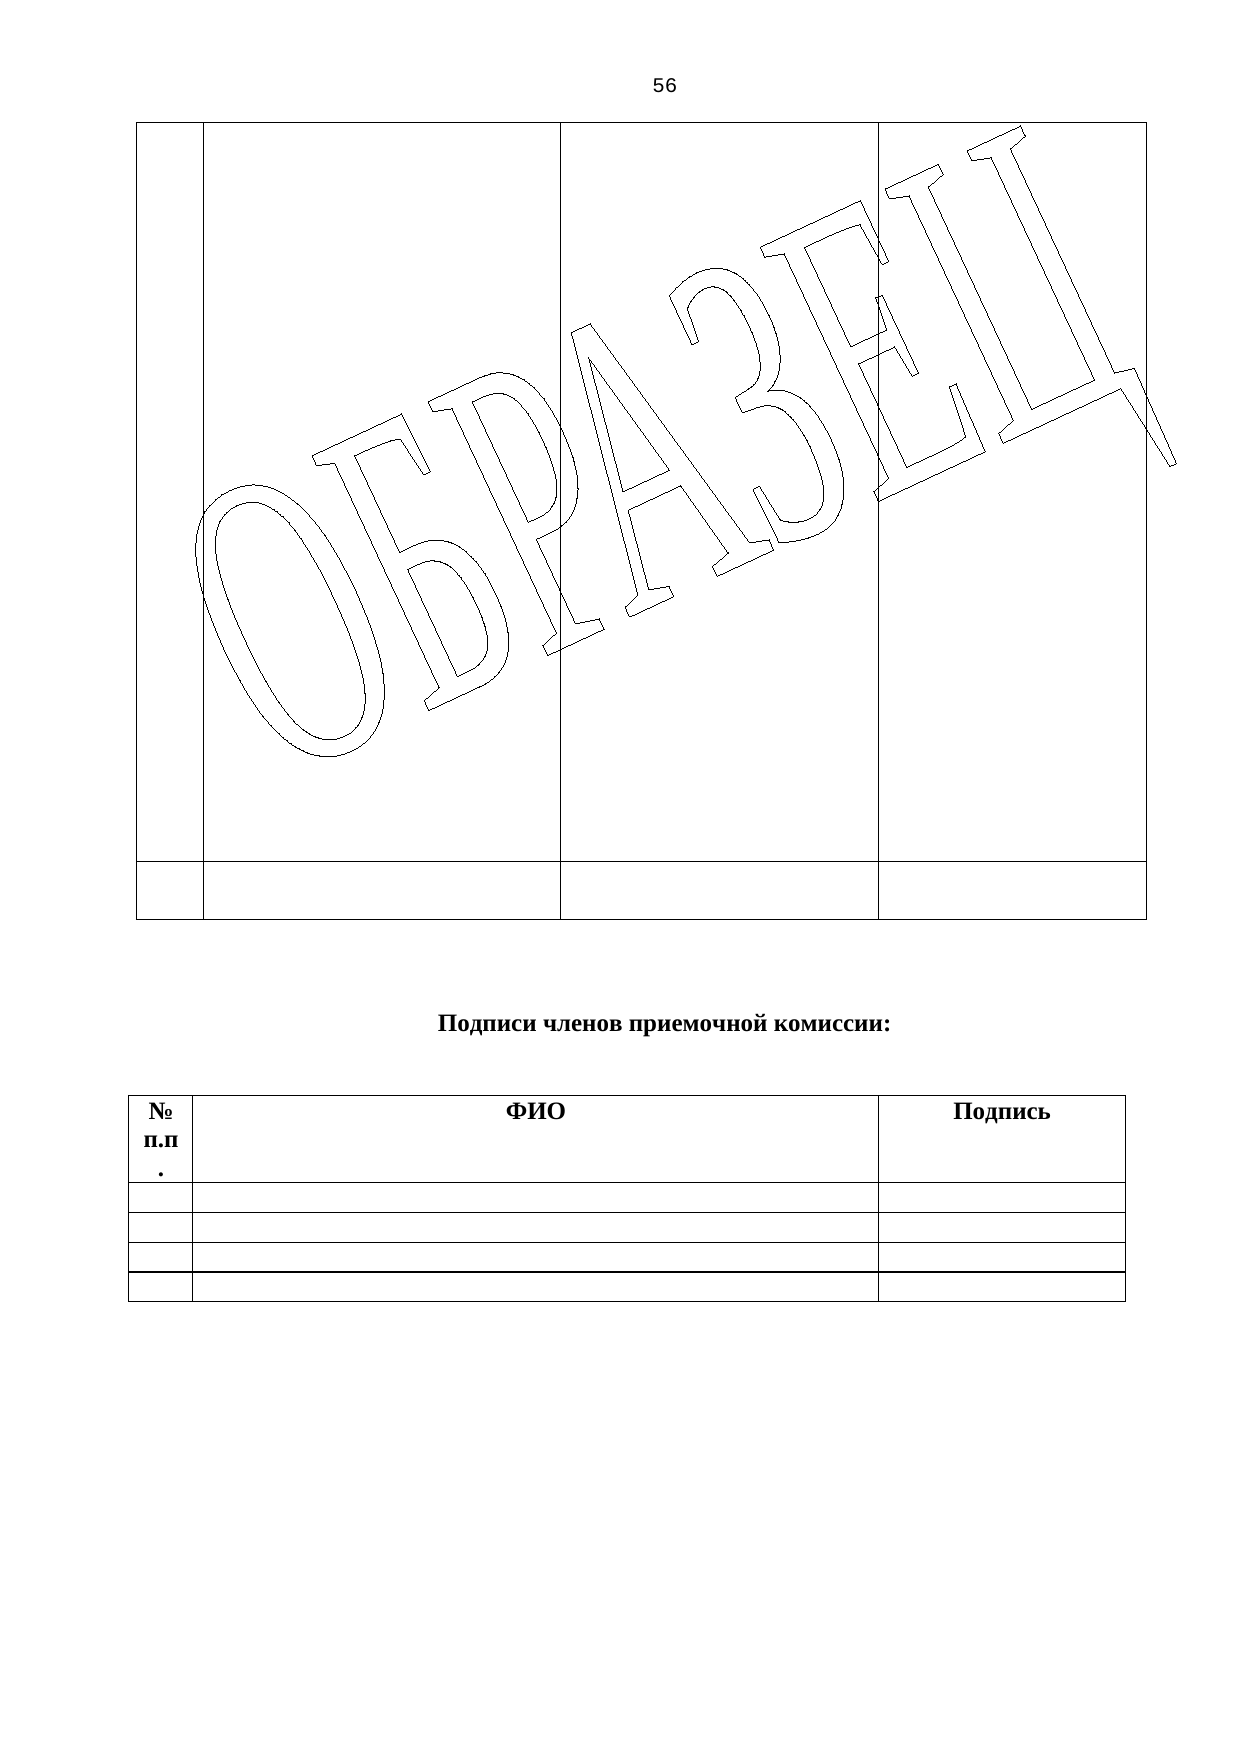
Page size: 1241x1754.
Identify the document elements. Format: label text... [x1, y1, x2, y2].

table_cell [204, 123, 560, 861]
table_cell [561, 862, 878, 919]
table_cell [193, 1273, 878, 1301]
table_cell [561, 123, 878, 861]
table_cell [879, 1213, 1125, 1242]
table_cell [204, 862, 560, 919]
table_cell [879, 1243, 1125, 1271]
table_cell [879, 1273, 1125, 1301]
table_header ФИО [193, 1096, 878, 1182]
table_header Подпись [879, 1096, 1125, 1182]
text Подписи членов приемочной комиссии: [148, 1008, 1181, 1037]
table_cell [879, 862, 1146, 919]
table_cell [129, 1213, 192, 1242]
table_cell [193, 1243, 878, 1271]
table_header № п.п. [129, 1096, 192, 1182]
table_cell [193, 1183, 878, 1212]
table_cell [193, 1213, 878, 1242]
table_cell [879, 1183, 1125, 1212]
table_cell [137, 123, 203, 861]
table_cell [129, 1243, 192, 1271]
table_cell [879, 123, 1146, 861]
table_cell [129, 1183, 192, 1212]
table_cell [137, 862, 203, 919]
table_cell [129, 1273, 192, 1301]
